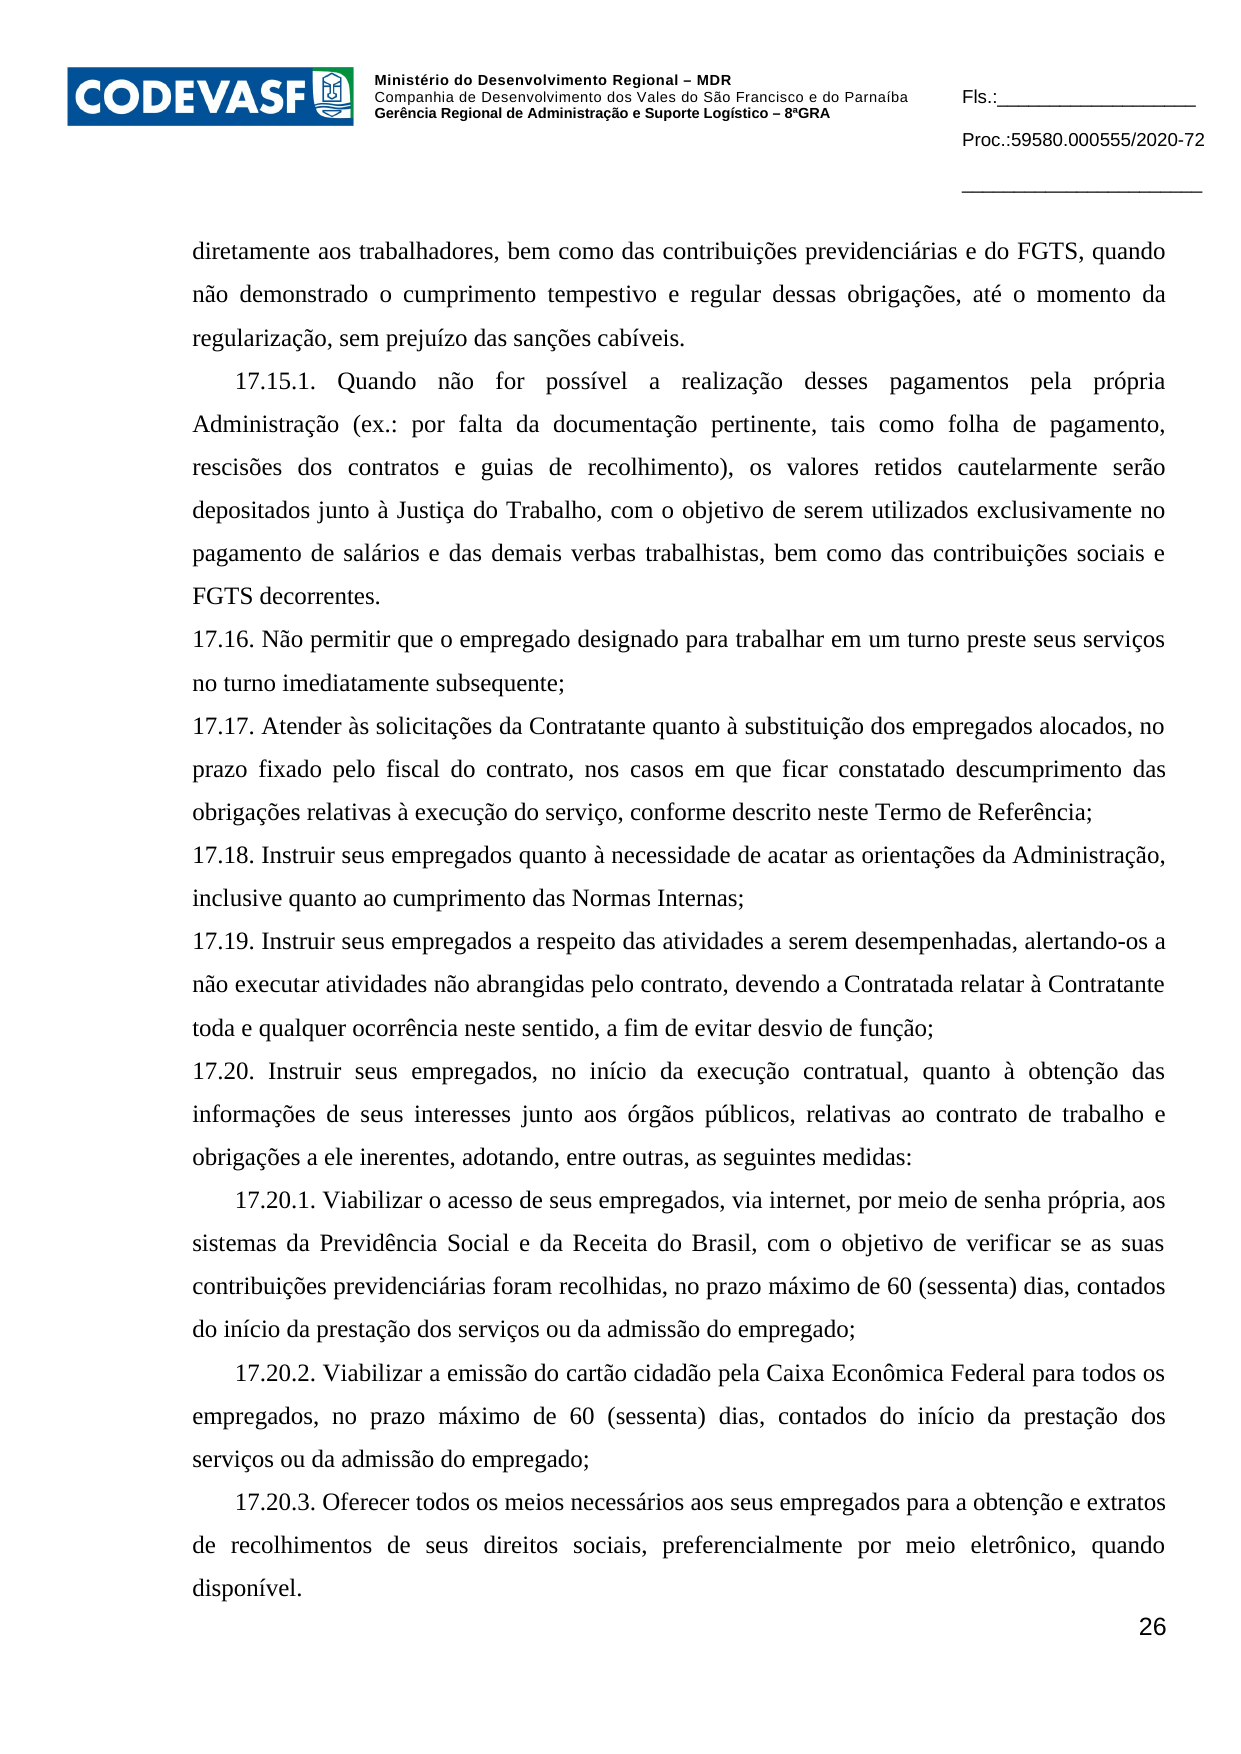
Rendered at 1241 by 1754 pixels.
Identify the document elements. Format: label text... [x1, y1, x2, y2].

picture [67, 67, 354, 126]
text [192, 236, 1166, 351]
text 17.16. Não permitir que o empregado designado para trabalhar em um turno preste seus serviços no turno imediatamente subsequente; [192, 624, 1166, 696]
text 17.20.2. Viabilizar a emissão do cartão cidadão pela Caixa Econômica Federal para todos os empregados, no prazo máximo de 60 (sessenta) dias, contados do início da prestação dos serviços ou da admissão do empregado; [192, 1358, 1166, 1473]
text 17.20.3. Oferecer todos os meios necessários aos seus empregados para a obtenção e extratos de recolhimentos de seus direitos sociais, preferencialmente por meio eletrônico, quando disponível. [192, 1487, 1166, 1602]
text 17.20. Instruir seus empregados, no início da execução contratual, quanto à obtenção das informações de seus interesses junto aos órgãos públicos, relativas ao contrato de trabalho e obrigações a ele inerentes, adotando, entre outras, as seguintes medidas: [192, 1056, 1166, 1171]
text 17.18. Instruir seus empregados quanto à necessidade de acatar as orientações da Administração, inclusive quanto ao cumprimento das Normas Internas; [192, 840, 1166, 912]
text 17.15.1. Quando não for possível a realização desses pagamentos pela própria Administração (ex.: por falta da documentação pertinente, tais como folha de pagamento, rescisões dos contratos e guias de recolhimento), os valores retidos cautelarmente serão depositados junto à Justiça do Trabalho, com o objetivo de serem utilizados exclusivamente no pagamento de salários e das demais verbas trabalhistas, bem como das contribuições sociais e FGTS decorrentes. [192, 366, 1166, 610]
text 17.20.1. Viabilizar o acesso de seus empregados, via internet, por meio de senha própria, aos sistemas da Previdência Social e da Receita do Brasil, com o objetivo de verificar se as suas contribuições previdenciárias foram recolhidas, no prazo máximo de 60 (sessenta) dias, contados do início da prestação dos serviços ou da admissão do empregado; [192, 1185, 1166, 1343]
text 17.19. Instruir seus empregados a respeito das atividades a serem desempenhadas, alertando-os a não executar atividades não abrangidas pelo contrato, devendo a Contratada relatar à Contratante toda e qualquer ocorrência neste sentido, a fim de evitar desvio de função; [192, 926, 1166, 1041]
text 17.17. Atender às solicitações da Contratante quanto à substituição dos empregados alocados, no prazo fixado pelo fiscal do contrato, nos casos em que ficar constatado descumprimento das obrigações relativas à execução do serviço, conforme descrito neste Termo de Referência; [192, 711, 1166, 826]
